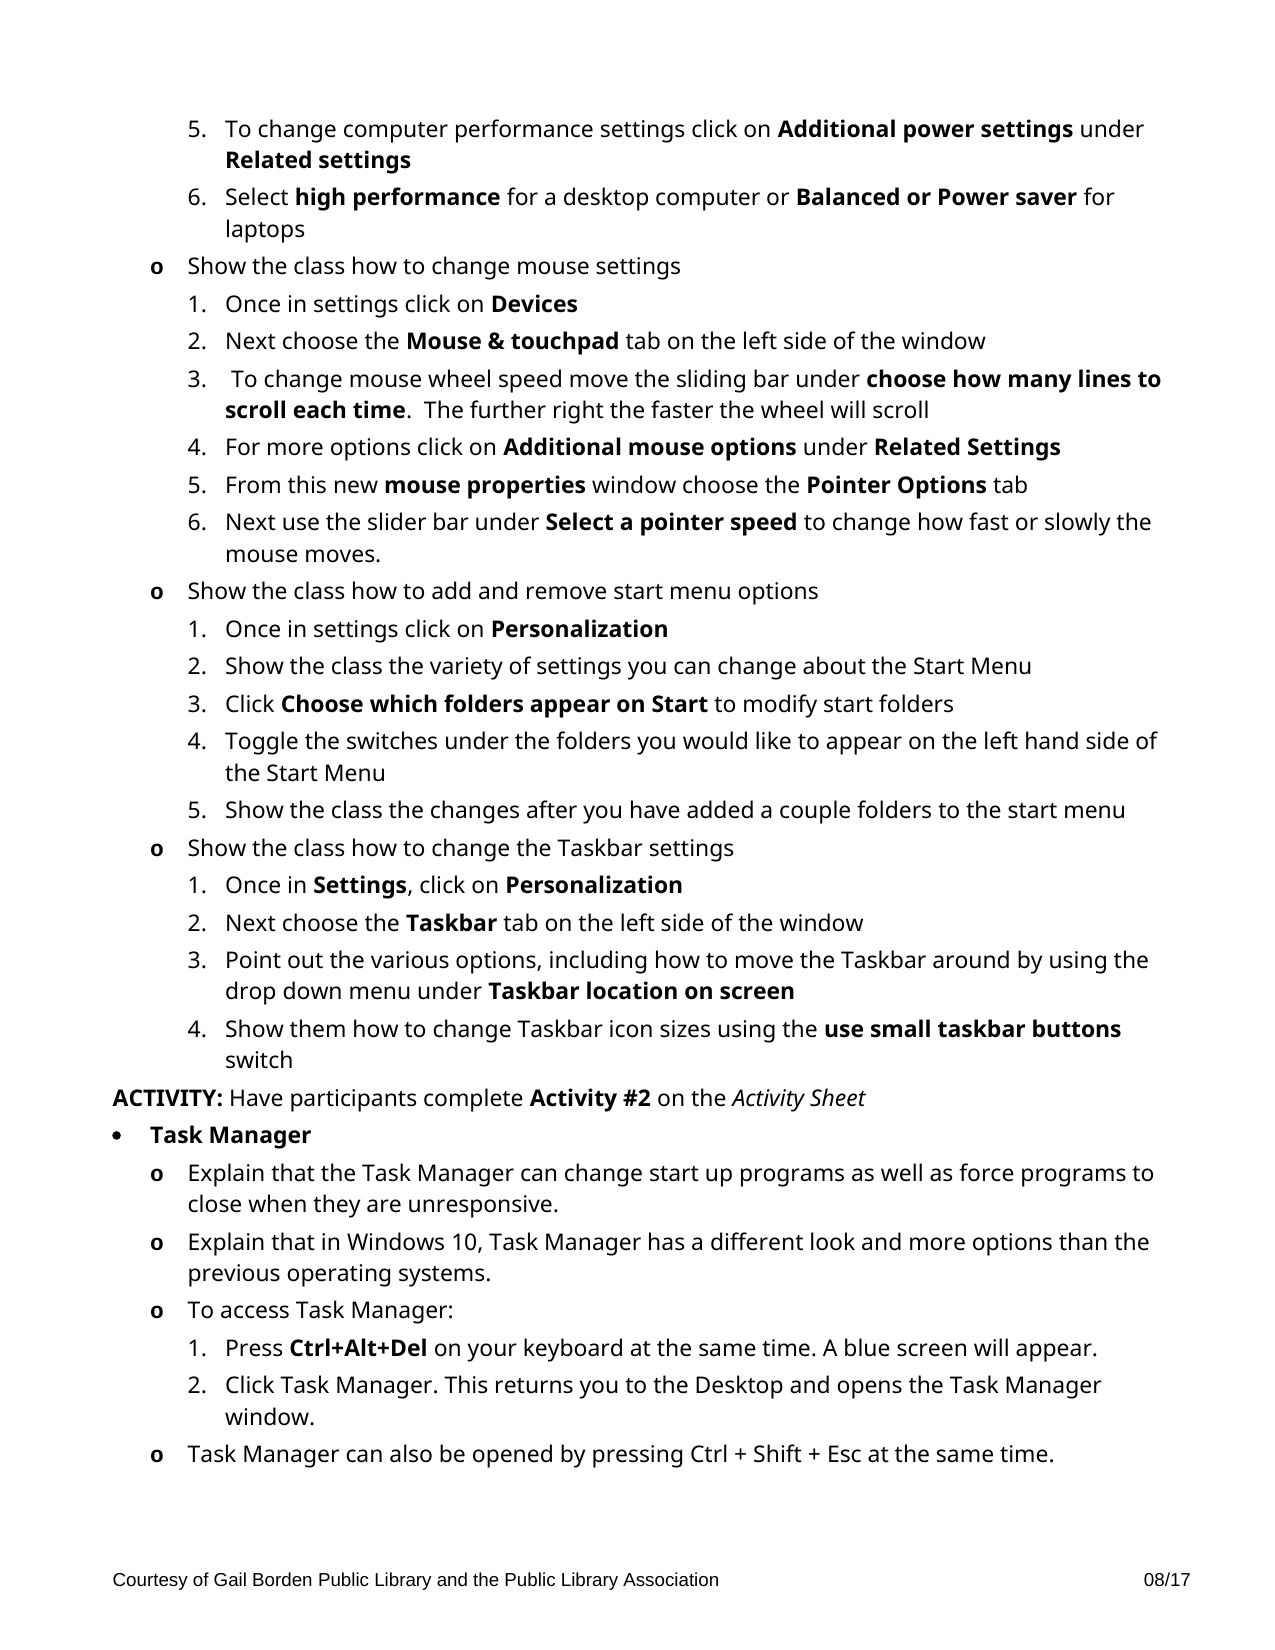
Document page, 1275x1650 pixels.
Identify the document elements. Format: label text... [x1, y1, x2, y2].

list Show them how to change Taskbar icon sizes using the use small taskbar buttons switch [187, 1013, 1162, 1075]
list Once in Settings, click on Personalization [187, 869, 1162, 900]
list Point out the various options, including how to move the Taskbar around by using the drop down menu under Taskbar location on screen [187, 944, 1162, 1007]
list Task Manager [112, 1119, 1162, 1150]
list To change computer performance settings click on Additional power settings under Related settings [187, 112, 1162, 175]
list Press Ctrl+Alt+Del on your keyboard at the same time. A blue screen will appear. [187, 1332, 1162, 1363]
list Explain that in Windows 10, Task Manager has a different look and more options than the previous operating systems. [150, 1225, 1162, 1288]
list Show the class the changes after you have added a couple folders to the start menu [187, 794, 1162, 825]
text ACTIVITY: Have participants complete Activity #2 on the Activity Sheet [112, 1082, 1162, 1113]
list Next choose the Mouse & touchpad tab on the left side of the window [187, 325, 1162, 356]
list For more options click on Additional mouse options under Related Settings [187, 431, 1162, 463]
list Select high performance for a desktop computer or Balanced or Power saver for laptops [187, 181, 1162, 244]
list Once in settings click on Personalization [187, 613, 1162, 644]
list Show the class the variety of settings you can change about the Start Menu [187, 650, 1162, 681]
list Click Choose which folders appear on Start to modify start folders [187, 688, 1162, 719]
list To change mouse wheel speed move the sliding bar under choose how many lines to scroll each time. The further right the faster the wheel will scroll [187, 363, 1162, 425]
list Toggle the switches under the folders you would like to appear on the left hand side of the Start Menu [187, 725, 1162, 788]
list Task Manager can also be opened by pressing Ctrl + Shift + Esc at the same time. [150, 1438, 1162, 1469]
list Click Task Manager. This returns you to the Desktop and opens the Task Manager window. [187, 1369, 1162, 1432]
list To access Task Manager: [150, 1294, 1162, 1326]
list Next choose the Taskbar tab on the left side of the window [187, 907, 1162, 938]
list From this new mouse properties window choose the Pointer Options tab [187, 469, 1162, 500]
list Show the class how to add and remove start menu options [150, 575, 1162, 606]
list Explain that the Task Manager can change start up programs as well as force programs to close when they are unresponsive. [150, 1157, 1162, 1219]
list Next use the slider bar under Select a pointer speed to change how fast or slowly the mouse moves. [187, 506, 1162, 569]
list Once in settings click on Devices [187, 288, 1162, 319]
list Show the class how to change mouse settings [150, 250, 1162, 281]
list Show the class how to change the Taskbar settings [150, 831, 1162, 863]
